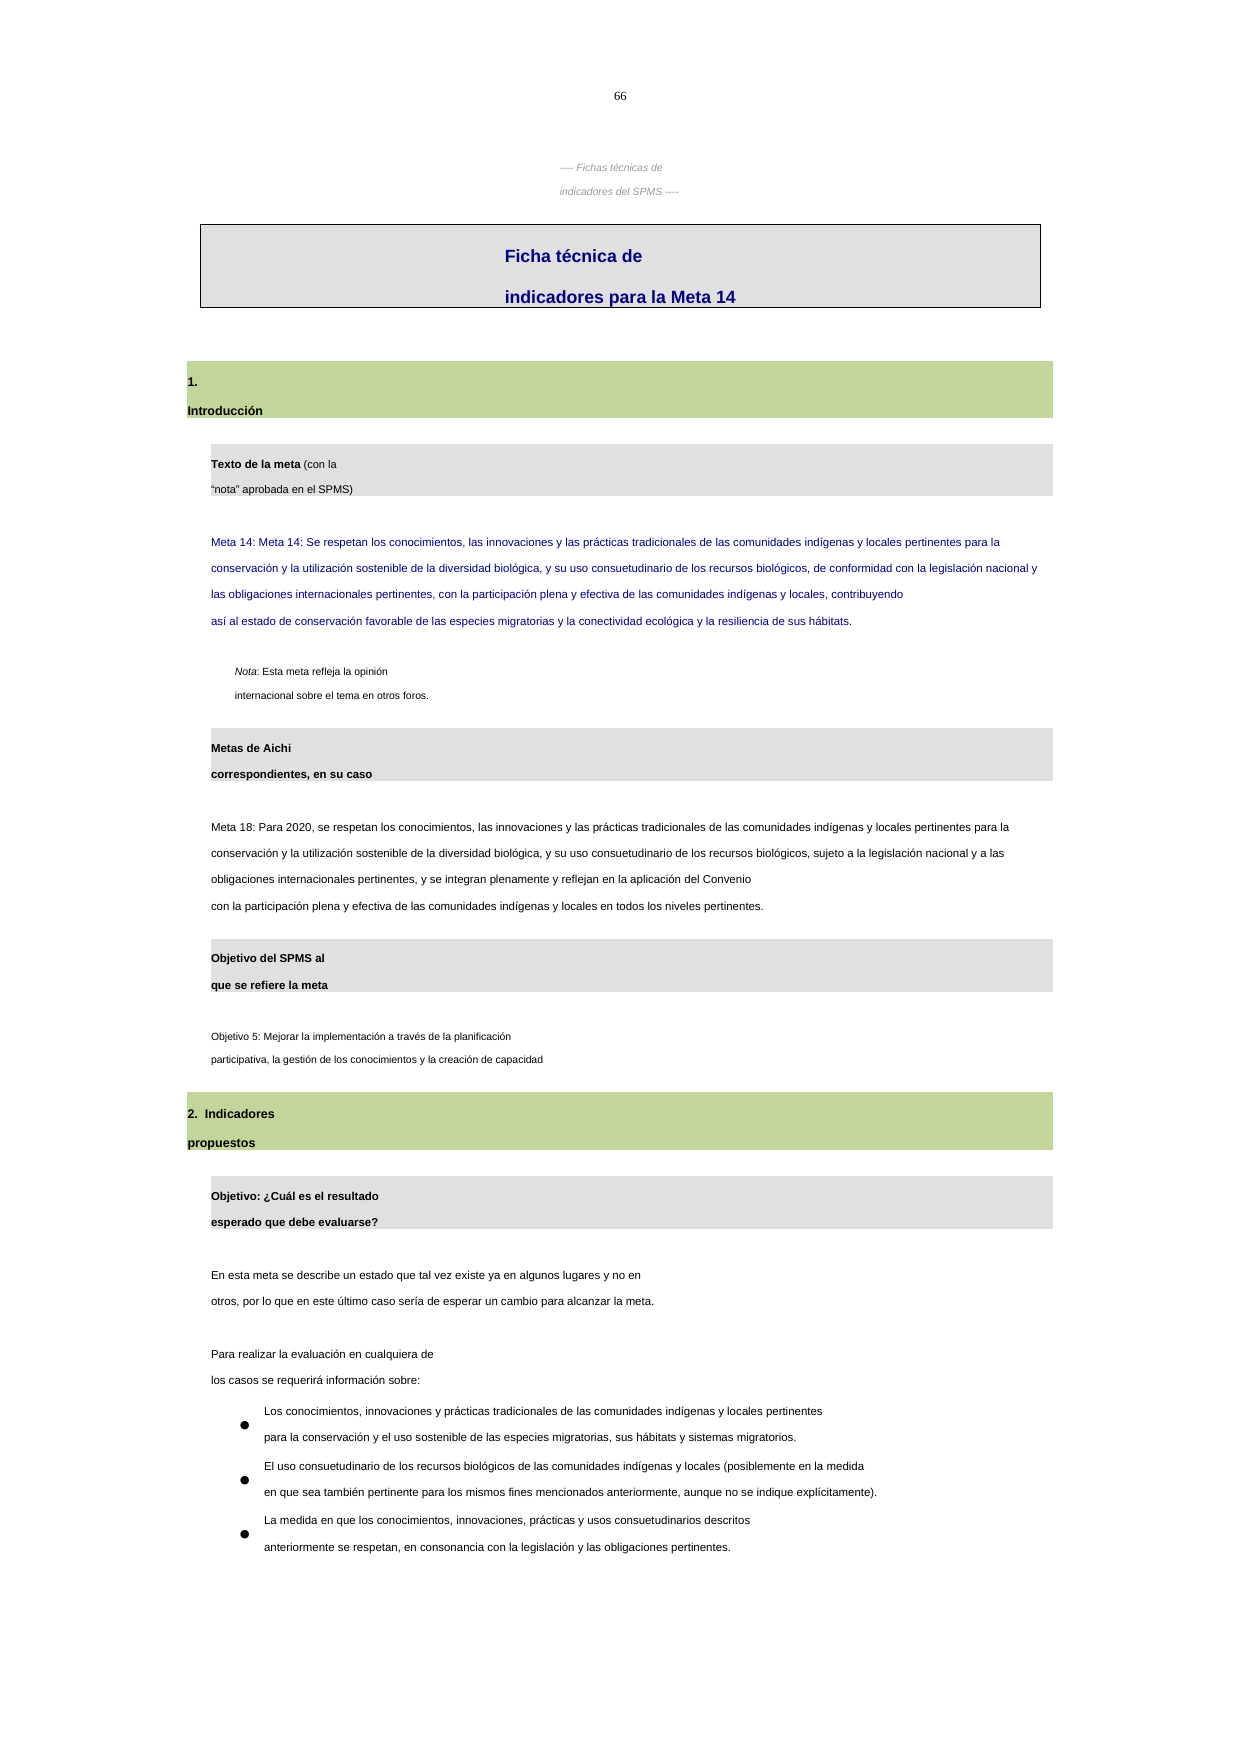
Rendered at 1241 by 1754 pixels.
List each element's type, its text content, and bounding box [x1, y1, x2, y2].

text 1. Introducción [187, 361, 1053, 418]
text Metas de Aichi correspondientes, en su caso [211, 728, 1053, 781]
text Meta 14: Meta 14: Se respetan los conocimientos, las innovaciones y las prácticas tradicionales de las comunidades indígenas y locales pertinentes para la conservación y la utilización sostenible de la diversidad biológica, y su uso consuetudinario de los recursos biológicos, de conformidad con la legislación nacional y las obligaciones internacionales pertinentes, con la participación plena y efectiva de las comunidades indígenas y locales, contribuyendo así al estado de conservación favorable de las especies migratorias y la conectividad ecológica y la resiliencia de sus hábitats. [211, 522, 1053, 628]
list La medida en que los conocimientos, innovaciones, prácticas y usos consuetudinarios descritos anteriormente se respetan, en consonancia con la legislación y las obligaciones pertinentes. [240, 1501, 1053, 1554]
text ---- Fichas técnicas de indicadores del SPMS ---- [187, 150, 1053, 198]
text Para realizar la evaluación en cualquiera de los casos se requerirá información sobre: [211, 1334, 1053, 1387]
text Meta 18: Para 2020, se respetan los conocimientos, las innovaciones y las prácticas tradicionales de las comunidades indígenas y locales pertinentes para la conservación y la utilización sostenible de la diversidad biológica, y su uso consuetudinario de los recursos biológicos, sujeto a la legislación nacional y a las obligaciones internacionales pertinentes, y se integran plenamente y reflejan en la aplicación del Convenio con la participación plena y efectiva de las comunidades indígenas y locales en todos los niveles pertinentes. [211, 807, 1053, 913]
list El uso consuetudinario de los recursos biológicos de las comunidades indígenas y locales (posiblemente en la medida en que sea también pertinente para los mismos fines mencionados anteriormente, aunque no se indique explícitamente). [240, 1446, 1053, 1499]
text Objetivo: ¿Cuál es el resultado esperado que debe evaluarse? [211, 1176, 1053, 1229]
text Objetivo 5: Mejorar la implementación a través de la planificación participativa, la gestión de los conocimientos y la creación de capacidad [211, 1018, 1053, 1066]
text 2. Indicadores propuestos [187, 1092, 1053, 1150]
table_header Ficha técnica de indicadores para la Meta 14 [201, 225, 1040, 307]
text En esta meta se describe un estado que tal vez existe ya en algunos lugares y no en otros, por lo que en este último caso sería de esperar un cambio para alcanzar la meta. [211, 1255, 1053, 1308]
text Nota: Esta meta refleja la opinión internacional sobre el tema en otros foros. [234, 654, 1053, 702]
text Texto de la meta (con la “nota” aprobada en el SPMS) [211, 444, 1053, 496]
list Los conocimientos, innovaciones y prácticas tradicionales de las comunidades indígenas y locales pertinentes para la conservación y el uso sostenible de las especies migratorias, sus hábitats y sistemas migratorios. [240, 1391, 1053, 1444]
text Objetivo del SPMS al que se refiere la meta [211, 939, 1053, 992]
